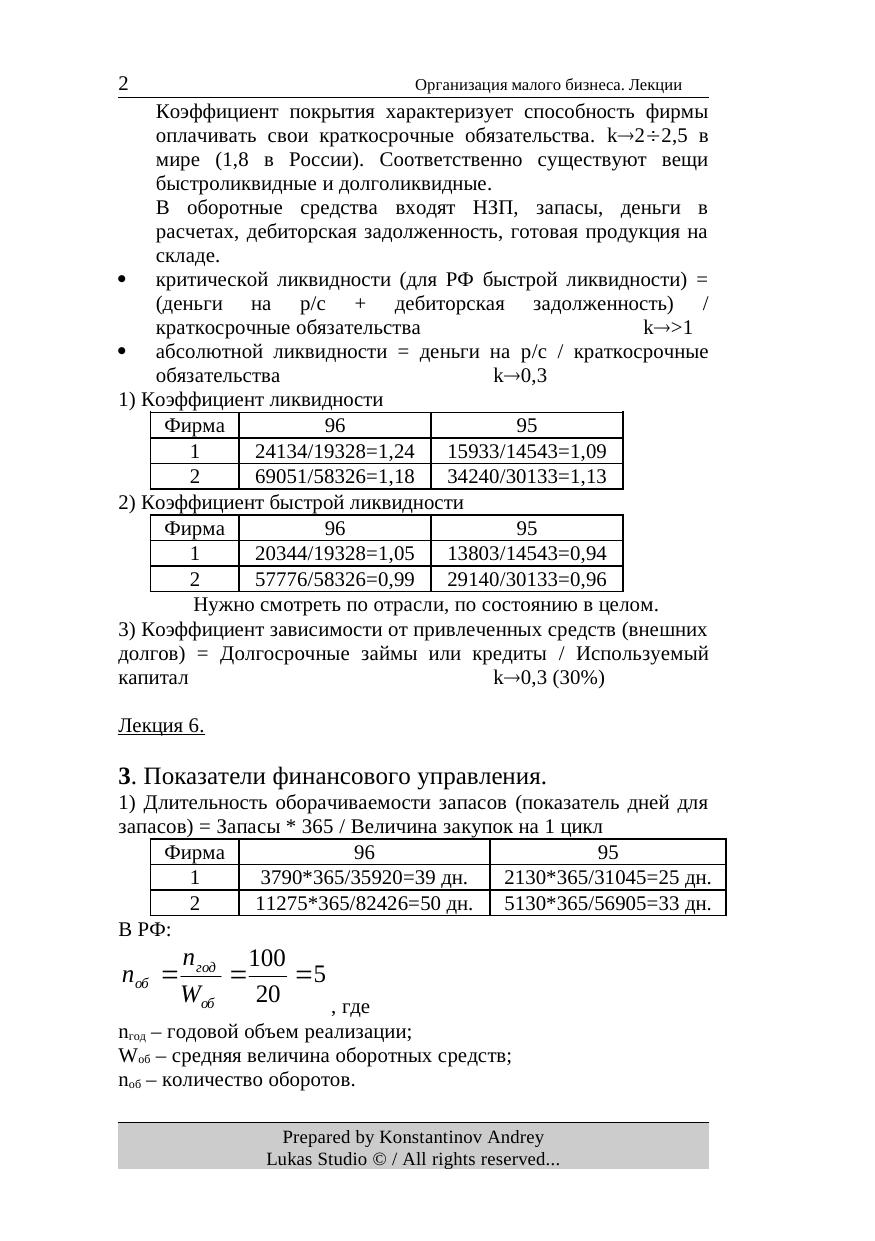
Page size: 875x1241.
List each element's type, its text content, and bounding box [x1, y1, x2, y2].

table_cell 1 [151, 541, 238, 565]
table_header 96 [240, 840, 489, 863]
table_header Фирма [151, 413, 238, 437]
table_cell 24134/19328=1,24 [240, 439, 430, 463]
table_header Фирма [151, 516, 238, 539]
text Wоб – средняя величина оборотных средств; [118, 1042, 709, 1067]
table_cell 1 [151, 439, 238, 463]
text 3) Коэффициент зависимости от привлеченных средств (внешних долгов) = Долгосрочные займы или кредиты / Используемый капитал k0,3 (30%) [118, 616, 709, 688]
text 3. Показатели финансового управления. [118, 761, 709, 790]
table_header 96 [240, 413, 430, 437]
text 1) Коэффициент ликвидности [118, 387, 709, 411]
table_cell 69051/58326=1,18 [240, 464, 430, 488]
text 2) Коэффициент быстрой ликвидности [118, 490, 709, 514]
table_cell 34240/30133=1,13 [432, 464, 622, 488]
text nгод – годовой объем реализации; [118, 1018, 709, 1042]
table_cell 20344/19328=1,05 [240, 541, 430, 565]
table_cell 13803/14543=0,94 [432, 541, 622, 565]
list критической ликвидности (для РФ быстрой ликвидности) = (деньги на р/с + дебиторская задолженность) / краткосрочные обязательства k>1 [118, 267, 709, 339]
table_header 95 [491, 840, 725, 863]
table_cell 15933/14543=1,09 [432, 439, 622, 463]
table_header Фирма [151, 840, 238, 863]
text Коэффициент покрытия характеризует способность фирмы оплачивать свои краткосрочные обязательства. k22,5 в мире (1,8 в России). Соответственно существуют вещи быстроликвидные и долголиквидные. [156, 98, 709, 195]
table_cell 2130*365/31045=25 дн. [491, 865, 725, 889]
table_header 95 [432, 516, 622, 539]
list абсолютной ликвидности = деньги на р/c / краткосрочные обязательства k0,3 [118, 339, 709, 387]
text В оборотные средства входят НЗП, запасы, деньги в расчетах, дебиторская задолженность, готовая продукция на складе. [156, 195, 709, 267]
table_cell 2 [151, 464, 238, 488]
table_header 95 [432, 413, 622, 437]
table_cell 29140/30133=0,96 [432, 567, 622, 591]
table_cell 2 [151, 567, 238, 591]
table_header 96 [240, 516, 430, 539]
text Нужно смотреть по отрасли, по состоянию в целом. [118, 592, 709, 616]
table_cell 5130*365/56905=33 дн. [491, 891, 725, 915]
table_cell 1 [151, 865, 238, 889]
text 1) Длительность оборачиваемости запасов (показатель дней для запасов) = Запасы * 365 / Величина закупок на 1 цикл [118, 790, 709, 838]
table_cell 3790*365/35920=39 дн. [240, 865, 489, 889]
text Лекция 6. [118, 713, 709, 737]
text nоб – количество оборотов. [118, 1067, 709, 1091]
table_cell 57776/58326=0,99 [240, 567, 430, 591]
text , где [118, 940, 709, 1018]
table_cell 11275*365/82426=50 дн. [240, 891, 489, 915]
table_cell 2 [151, 891, 238, 915]
text В РФ: [118, 916, 709, 940]
